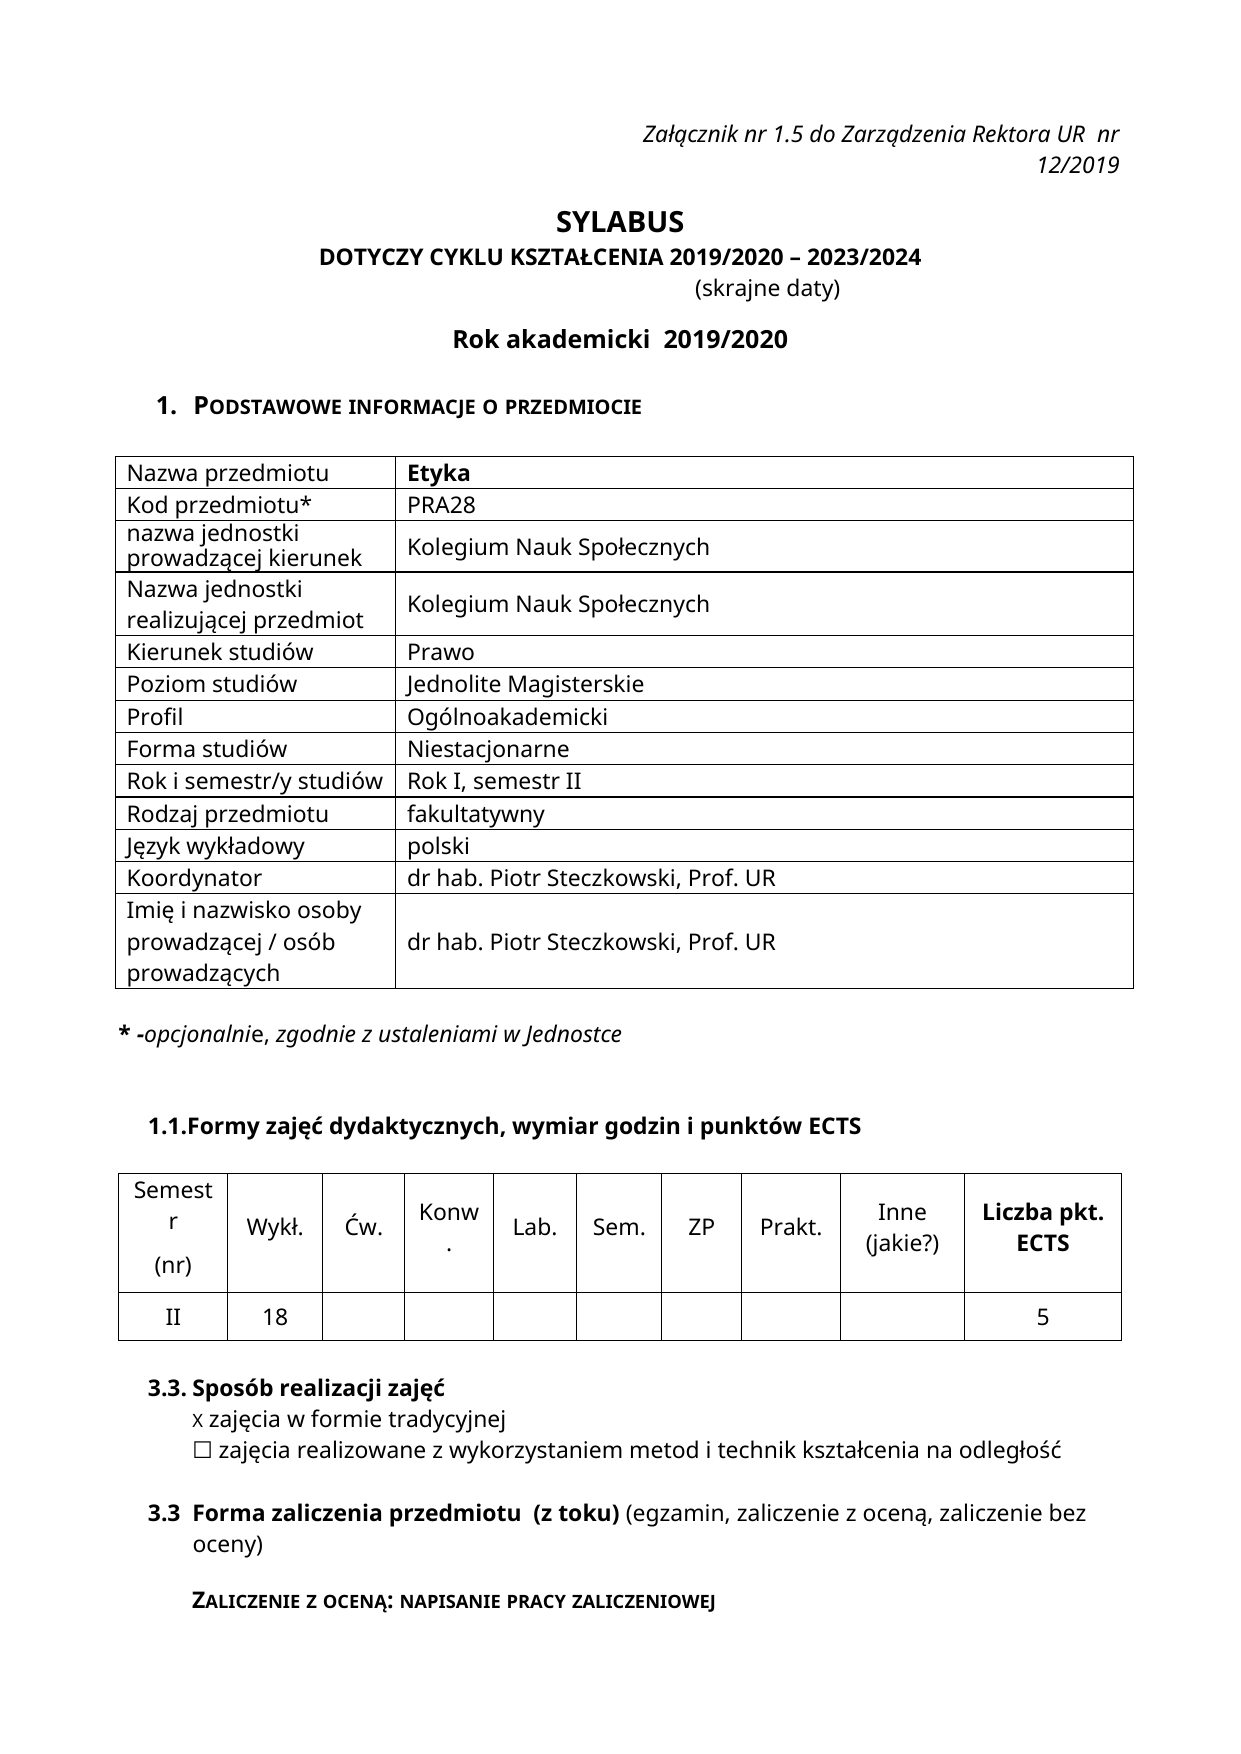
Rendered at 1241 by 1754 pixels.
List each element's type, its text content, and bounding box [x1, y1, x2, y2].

table_header Inne (jakie?) [841, 1174, 964, 1292]
table_cell fakultatywny [396, 798, 1133, 829]
text (skrajne daty) [118, 272, 1122, 304]
table_cell [405, 1293, 493, 1339]
table_cell [323, 1293, 404, 1339]
table_header Semestr (nr) [119, 1174, 227, 1292]
table_header Etyka [396, 457, 1133, 488]
table_cell Poziom studiów [116, 668, 395, 699]
table_cell Jednolite Magisterskie [396, 668, 1133, 699]
table_cell Ogólnoakademicki [396, 701, 1133, 732]
table_cell Język wykładowy [116, 830, 395, 861]
table_cell Prawo [396, 636, 1133, 667]
table_cell PRA28 [396, 489, 1133, 520]
table_cell Nazwa jednostki realizującej przedmiot [116, 573, 395, 635]
table_header Liczba pkt. ECTS [965, 1174, 1121, 1292]
table_cell Kod przedmiotu* [116, 489, 395, 520]
text ☐ zajęcia realizowane z wykorzystaniem metod i technik kształcenia na odległość [192, 1434, 1122, 1466]
list Sposób realizacji zajęć [148, 1372, 1122, 1403]
table_header Wykł. [228, 1174, 322, 1292]
table_cell Imię i nazwisko osoby prowadzącej / osób prowadzących [116, 894, 395, 988]
table_cell Niestacjonarne [396, 733, 1133, 764]
table_header Sem. [577, 1174, 661, 1292]
table_cell Kolegium Nauk Społecznych [396, 573, 1133, 635]
table_cell [841, 1293, 964, 1339]
table_header Lab. [494, 1174, 576, 1292]
list Podstawowe informacje o przedmiocie [156, 388, 1122, 422]
table_cell Rok i semestr/y studiów [116, 765, 395, 796]
table_cell II [119, 1293, 227, 1339]
table_cell polski [396, 830, 1133, 861]
table_cell Koordynator [116, 862, 395, 893]
table_cell [662, 1293, 741, 1339]
table_cell Rok I, semestr II [396, 765, 1133, 796]
table_cell [577, 1293, 661, 1339]
table_cell 18 [228, 1293, 322, 1339]
table_cell Profil [116, 701, 395, 732]
table_header ZP [662, 1174, 741, 1292]
text * -opcjonalnie, zgodnie z ustaleniami w Jednostce [118, 1018, 1122, 1049]
table_cell Kolegium Nauk Społecznych [396, 521, 1133, 571]
table_header Prakt. [742, 1174, 840, 1292]
text DOTYCZY CYKLU KSZTAŁCENIA 2019/2020 – 2023/2024 [118, 241, 1122, 272]
table_cell dr hab. Piotr Steczkowski, Prof. UR [396, 862, 1133, 893]
text Rok akademicki 2019/2020 [118, 329, 1122, 354]
text x zajęcia w formie tradycyjnej [192, 1403, 1122, 1434]
table_cell Kierunek studiów [116, 636, 395, 667]
table_cell dr hab. Piotr Steczkowski, Prof. UR [396, 894, 1133, 988]
table_cell [742, 1293, 840, 1339]
table_cell Forma studiów [116, 733, 395, 764]
text SYLABUS [118, 201, 1122, 241]
table_cell nazwa jednostki prowadzącej kierunek [116, 521, 395, 571]
table_header Ćw. [323, 1174, 404, 1292]
text Załącznik nr 1.5 do Zarządzenia Rektora UR nr 12/2019 [118, 118, 1122, 181]
table_cell 5 [965, 1293, 1121, 1339]
list Forma zaliczenia przedmiotu (z toku) (egzamin, zaliczenie z oceną, zaliczenie bez oceny) [148, 1497, 1122, 1559]
table_cell Rodzaj przedmiotu [116, 798, 395, 829]
table_cell [494, 1293, 576, 1339]
text Zaliczenie z oceną: napisanie pracy zaliczeniowej [118, 1584, 1122, 1616]
text 1.1.Formy zajęć dydaktycznych, wymiar godzin i punktów ECTS [148, 1110, 1122, 1141]
table_header Konw. [405, 1174, 493, 1292]
table_header Nazwa przedmiotu [116, 457, 395, 488]
